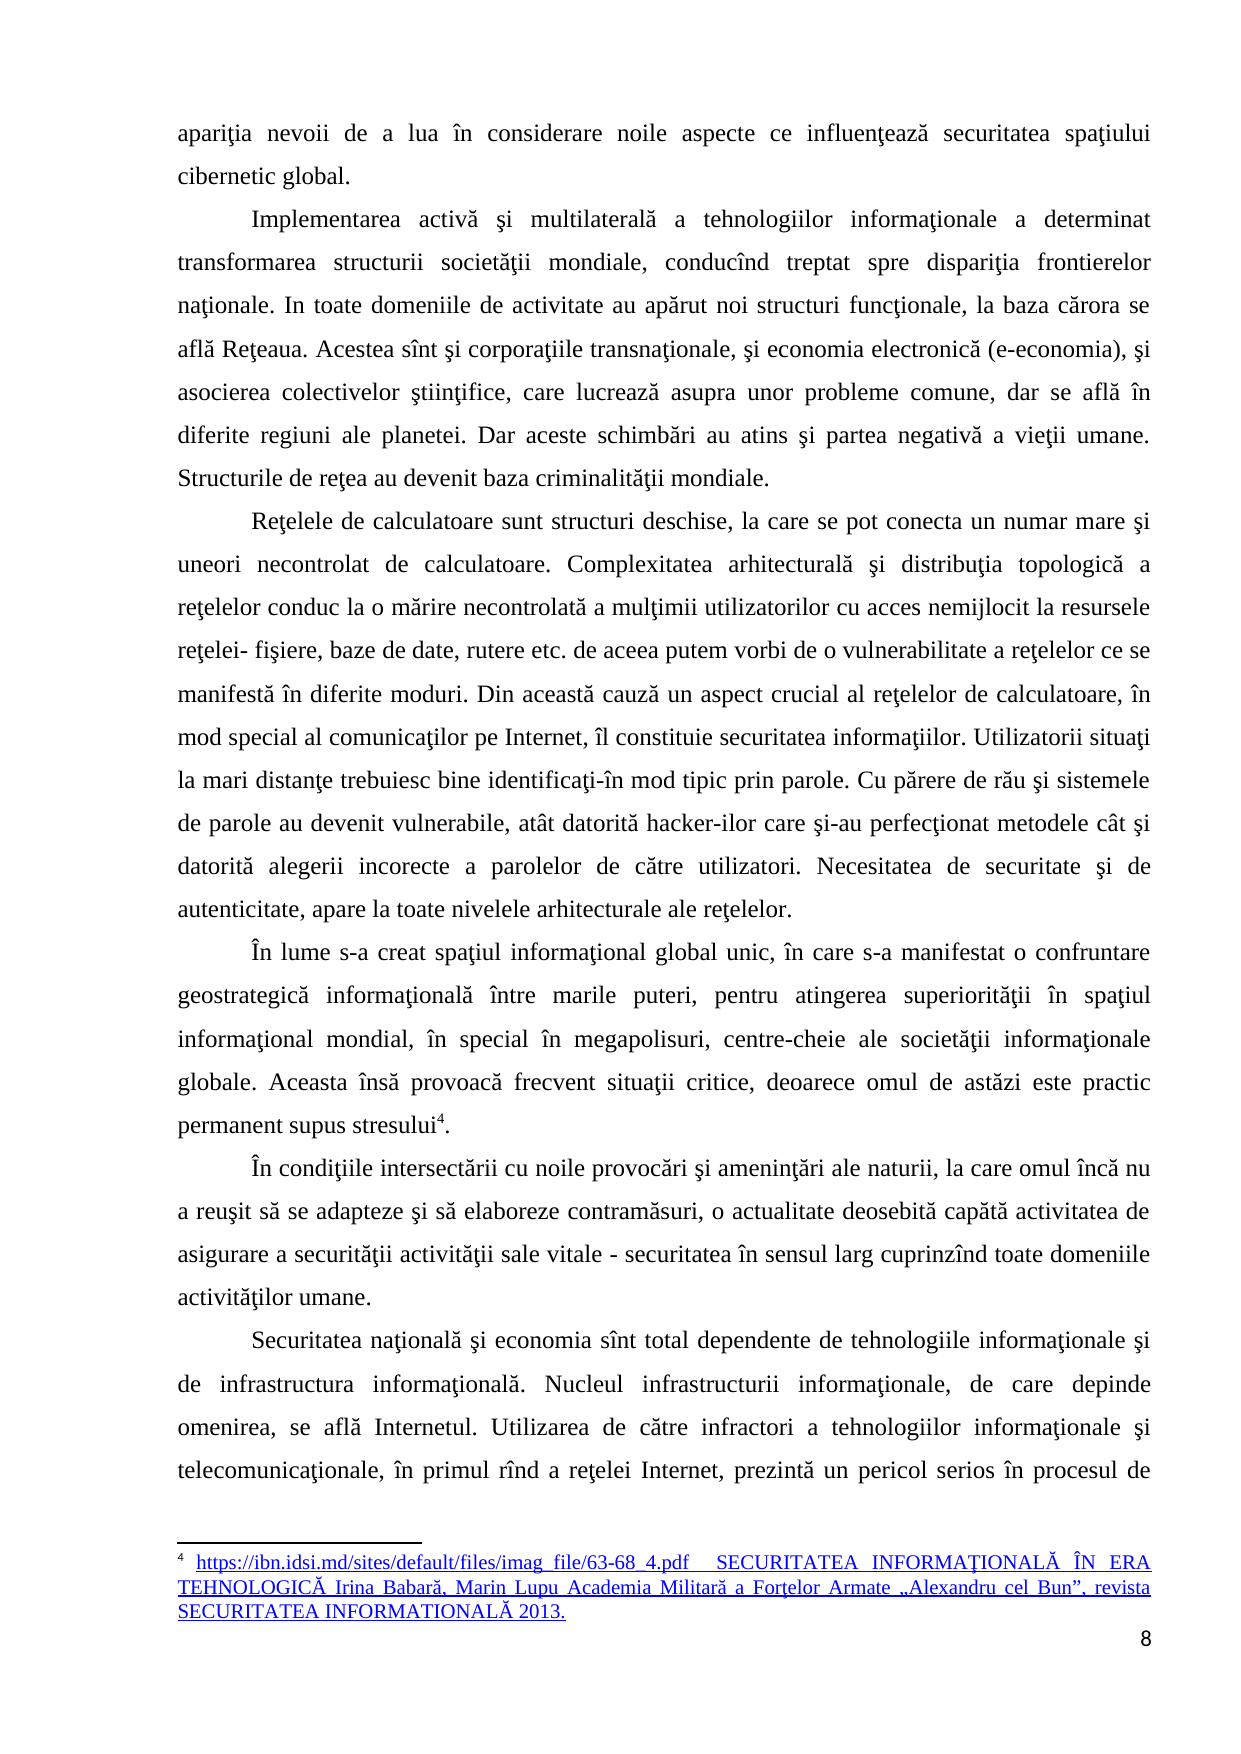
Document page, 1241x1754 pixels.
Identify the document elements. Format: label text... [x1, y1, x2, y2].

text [177, 118, 1152, 190]
text În condiţiile intersectării cu noile provocări şi ameninţări ale naturii, la care omul încă nu a reuşit să se adapteze şi să elaboreze contramăsuri, o actualitate deosebită capătă activitatea de asigurare a securităţii activităţii sale vitale - securitatea în sensul larg cuprinzînd toate domeniile activităţilor umane. [177, 1153, 1152, 1311]
text Implementarea activă şi multilaterală a tehnologiilor informaţionale a determinat transformarea structurii societăţii mondiale, conducînd treptat spre dispariţia frontierelor naţionale. In toate domeniile de activitate au apărut noi structuri funcţionale, la baza cărora se află Reţeaua. Acestea sînt şi corporaţiile transnaţionale, şi economia electronică (e-economia), şi asocierea colectivelor ştiinţifice, care lucrează asupra unor probleme comune, dar se află în diferite regiuni ale planetei. Dar aceste schimbări au atins şi partea negativă a vieţii umane. Structurile de reţea au devenit baza criminalităţii mondiale. [177, 204, 1152, 492]
text Reţelele de calculatoare sunt structuri deschise, la care se pot conecta un numar mare şi uneori necontrolat de calculatoare. Complexitatea arhitecturală şi distribuţia topologică a reţelelor conduc la o mărire necontrolată a mulţimii utilizatorilor cu acces nemijlocit la resursele reţelei- fişiere, baze de date, rutere etc. de aceea putem vorbi de o vulnerabilitate a reţelelor ce se manifestă în diferite moduri. Din această cauză un aspect crucial al reţelelor de calculatoare, în mod special al comunicaţilor pe Internet, îl constituie securitatea informaţiilor. Utilizatorii situaţi la mari distanţe trebuiesc bine identificaţi-în mod tipic prin parole. Cu părere de rău şi sistemele de parole au devenit vulnerabile, atât datorită hacker-ilor care şi-au perfecţionat metodele cât şi datorită alegerii incorecte a parolelor de către utilizatori. Necesitatea de securitate şi de autenticitate, apare la toate nivelele arhitecturale ale reţelelor. [177, 506, 1152, 923]
text În lume s-a creat spaţiul informaţional global unic, în care s-a manifestat o confruntare geostrategică informaţională între marile puteri, pentru atingerea superiorităţii în spaţiul informaţional mondial, în special în megapolisuri, centre-cheie ale societăţii informaţionale globale. Aceasta însă provoacă frecvent situaţii critice, deoarece omul de astăzi este practic permanent supus stresului. [177, 937, 1152, 1139]
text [177, 1326, 1152, 1484]
